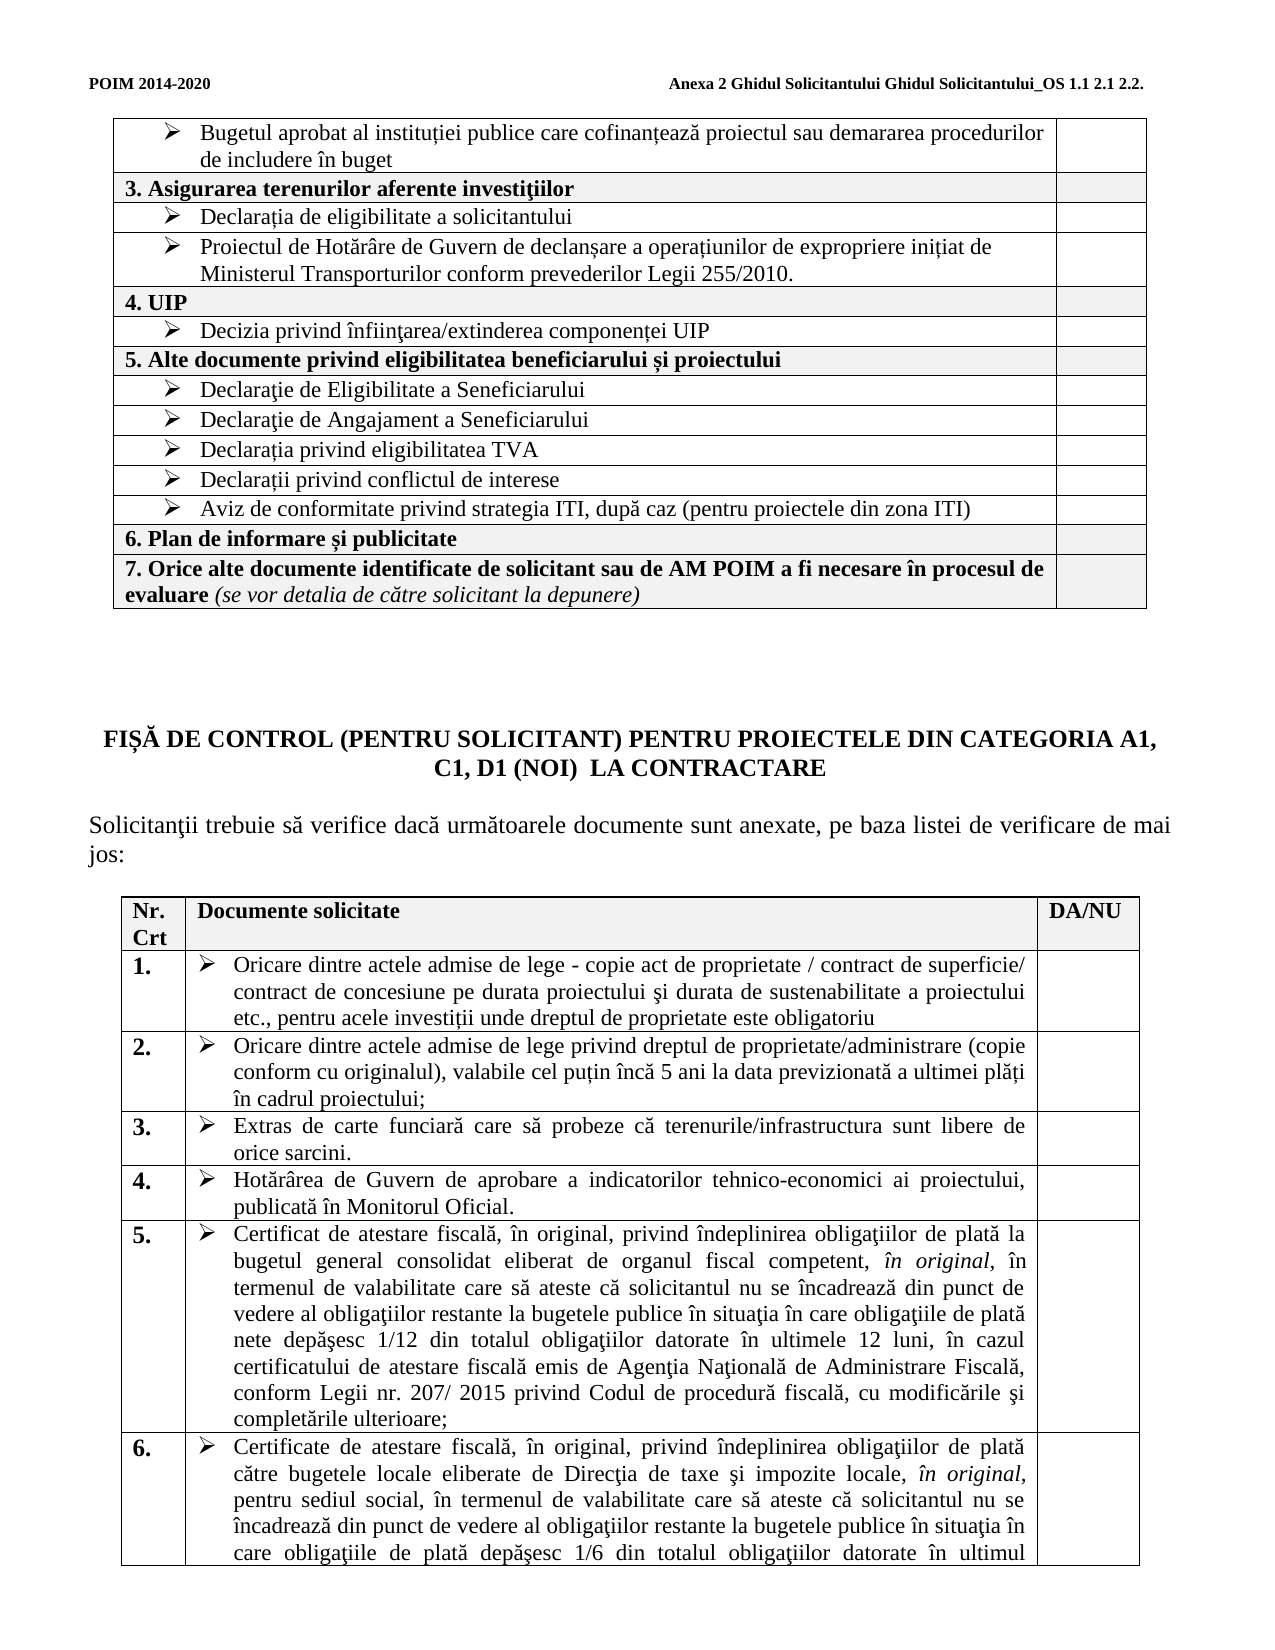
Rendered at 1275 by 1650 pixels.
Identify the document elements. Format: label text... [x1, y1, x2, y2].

table_cell Declarația de eligibilitate a solicitantului [114, 203, 1056, 232]
table_cell [1057, 496, 1146, 524]
table_cell Oricare dintre actele admise de lege privind dreptul de proprietate/administrare (copie conform cu originalul), valabile cel puțin încă 5 ani la data previzionată a ultimei plăți în cadrul proiectului; [186, 1032, 1037, 1111]
table_cell [1038, 951, 1139, 1031]
table_cell [122, 1112, 185, 1165]
table_cell Declarația privind eligibilitatea TVA [114, 436, 1056, 465]
table_header DA/NU [1038, 898, 1139, 950]
table_cell [1038, 1221, 1139, 1432]
table_cell [1057, 347, 1146, 375]
table_cell [1057, 525, 1146, 554]
table_cell Certificat de atestare fiscală, în original, privind îndeplinirea obligaţiilor de plată la bugetul general consolidat eliberat de organul fiscal competent, în original, în termenul de valabilitate care să ateste că solicitantul nu se încadrează din punct de vedere al obligaţiilor restante la bugetele publice în situaţia în care obligaţiile de plată nete depăşesc 1/12 din totalul obligaţiilor datorate în ultimele 12 luni, în cazul certificatului de atestare fiscală emis de Agenţia Naţională de Administrare Fiscală, conform Legii nr. 207/ 2015 privind Codul de procedură fiscală, cu modificările şi completările ulterioare; [186, 1221, 1037, 1432]
table_cell [122, 1166, 185, 1219]
table_cell [1057, 436, 1146, 465]
table_cell 6. Plan de informare și publicitate [114, 525, 1056, 554]
table_cell 5. Alte documente privind eligibilitatea beneficiarului și proiectului [114, 347, 1056, 375]
table_cell Extras de carte funciară care să probeze că terenurile/infrastructura sunt libere de orice sarcini. [186, 1112, 1037, 1165]
table_cell Proiectul de Hotărâre de Guvern de declanșare a operațiunilor de expropriere inițiat de Ministerul Transporturilor conform prevederilor Legii 255/2010. [114, 233, 1056, 286]
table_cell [186, 1433, 1037, 1565]
table_cell Decizia privind înfiinţarea/extinderea componenței UIP [114, 317, 1056, 346]
table_cell [1057, 406, 1146, 435]
table_cell 4. UIP [114, 287, 1056, 316]
text FIȘĂ DE CONTROL (pentru solicitant) pentru proiectele din categoria a1, C1, D1 (noi) La CONTRACTARE [89, 724, 1172, 781]
table_cell [122, 951, 185, 1031]
table_cell [1057, 555, 1146, 608]
table_header Documente solicitate [186, 898, 1037, 950]
table_cell [122, 1221, 185, 1432]
table_cell Declarații privind conflictul de interese [114, 466, 1056, 494]
table_cell [1057, 376, 1146, 405]
table_cell [1057, 233, 1146, 286]
table_cell Declaraţie de Angajament a Seneficiarului [114, 406, 1056, 435]
table_cell [1057, 317, 1146, 346]
table_cell Oricare dintre actele admise de lege - copie act de proprietate / contract de superficie/ contract de concesiune pe durata proiectului şi durata de sustenabilitate a proiectului etc., pentru acele investiții unde dreptul de proprietate este obligatoriu [186, 951, 1037, 1031]
table_cell Hotărârea de Guvern de aprobare a indicatorilor tehnico-economici ai proiectului, publicată în Monitorul Oficial. [186, 1166, 1037, 1219]
table_cell [1038, 1032, 1139, 1111]
table_cell [1038, 1433, 1139, 1565]
table_cell [122, 1433, 185, 1565]
table_cell [122, 1032, 185, 1111]
table_cell Aviz de conformitate privind strategia ITI, după caz (pentru proiectele din zona ITI) [114, 496, 1056, 524]
table_cell Declaraţie de Eligibilitate a Seneficiarului [114, 376, 1056, 405]
table_cell [1057, 119, 1146, 172]
table_cell [1057, 203, 1146, 232]
table_cell [1038, 1112, 1139, 1165]
table_cell [1038, 1166, 1139, 1219]
table_cell [1057, 466, 1146, 494]
table_header Nr. Crt [122, 898, 185, 950]
table_cell Bugetul aprobat al instituției publice care cofinanțează proiectul sau demararea procedurilor de includere în buget [114, 119, 1056, 172]
table_cell [1057, 287, 1146, 316]
table_cell 3. Asigurarea terenurilor aferente investiţiilor [114, 173, 1056, 202]
text Solicitanţii trebuie să verifice dacă următoarele documente sunt anexate, pe baza listei de verificare de mai jos: [89, 810, 1172, 868]
table_cell [1057, 173, 1146, 202]
table_cell 7. Orice alte documente identificate de solicitant sau de AM POIM a fi necesare în procesul de evaluare (se vor detalia de către solicitant la depunere) [114, 555, 1056, 608]
